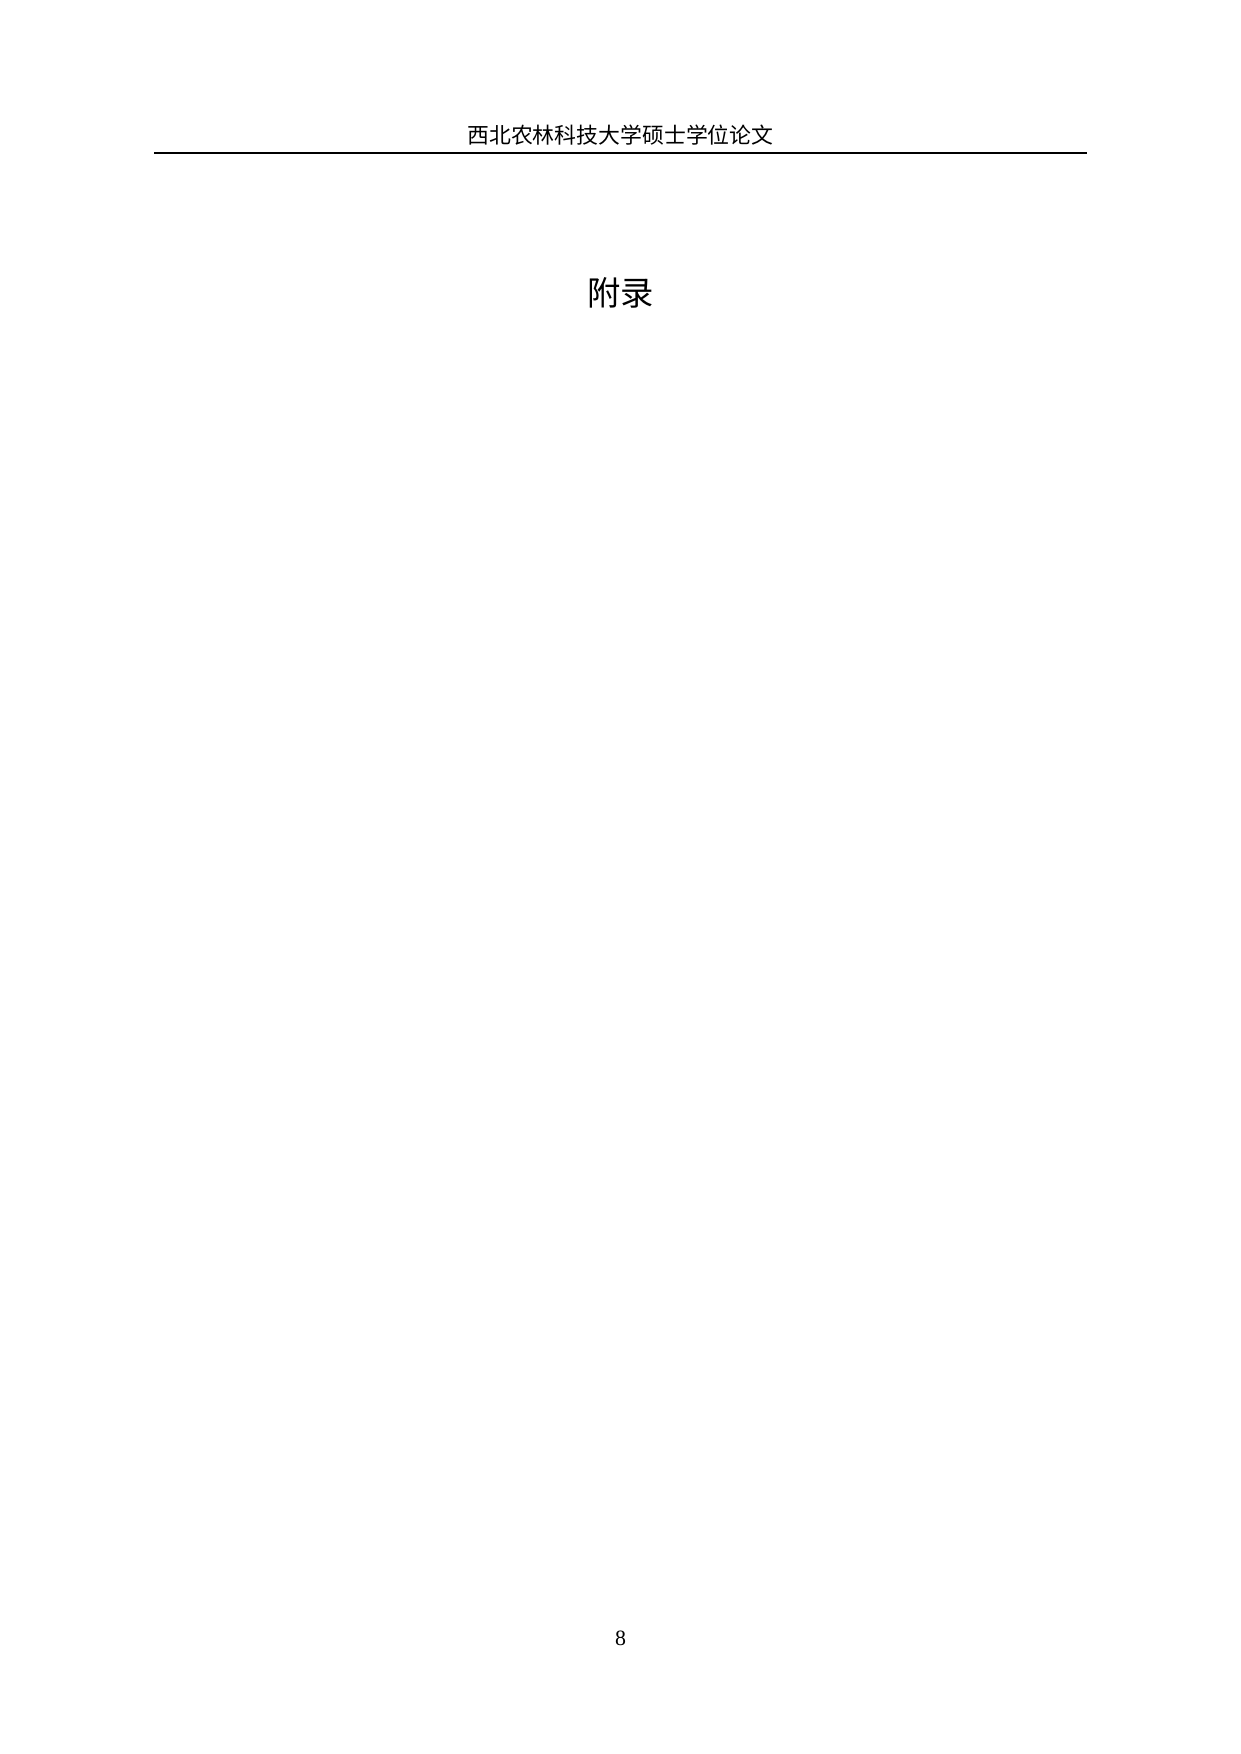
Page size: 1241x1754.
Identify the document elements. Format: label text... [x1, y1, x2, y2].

subtitle 附录 [153, 258, 1087, 323]
